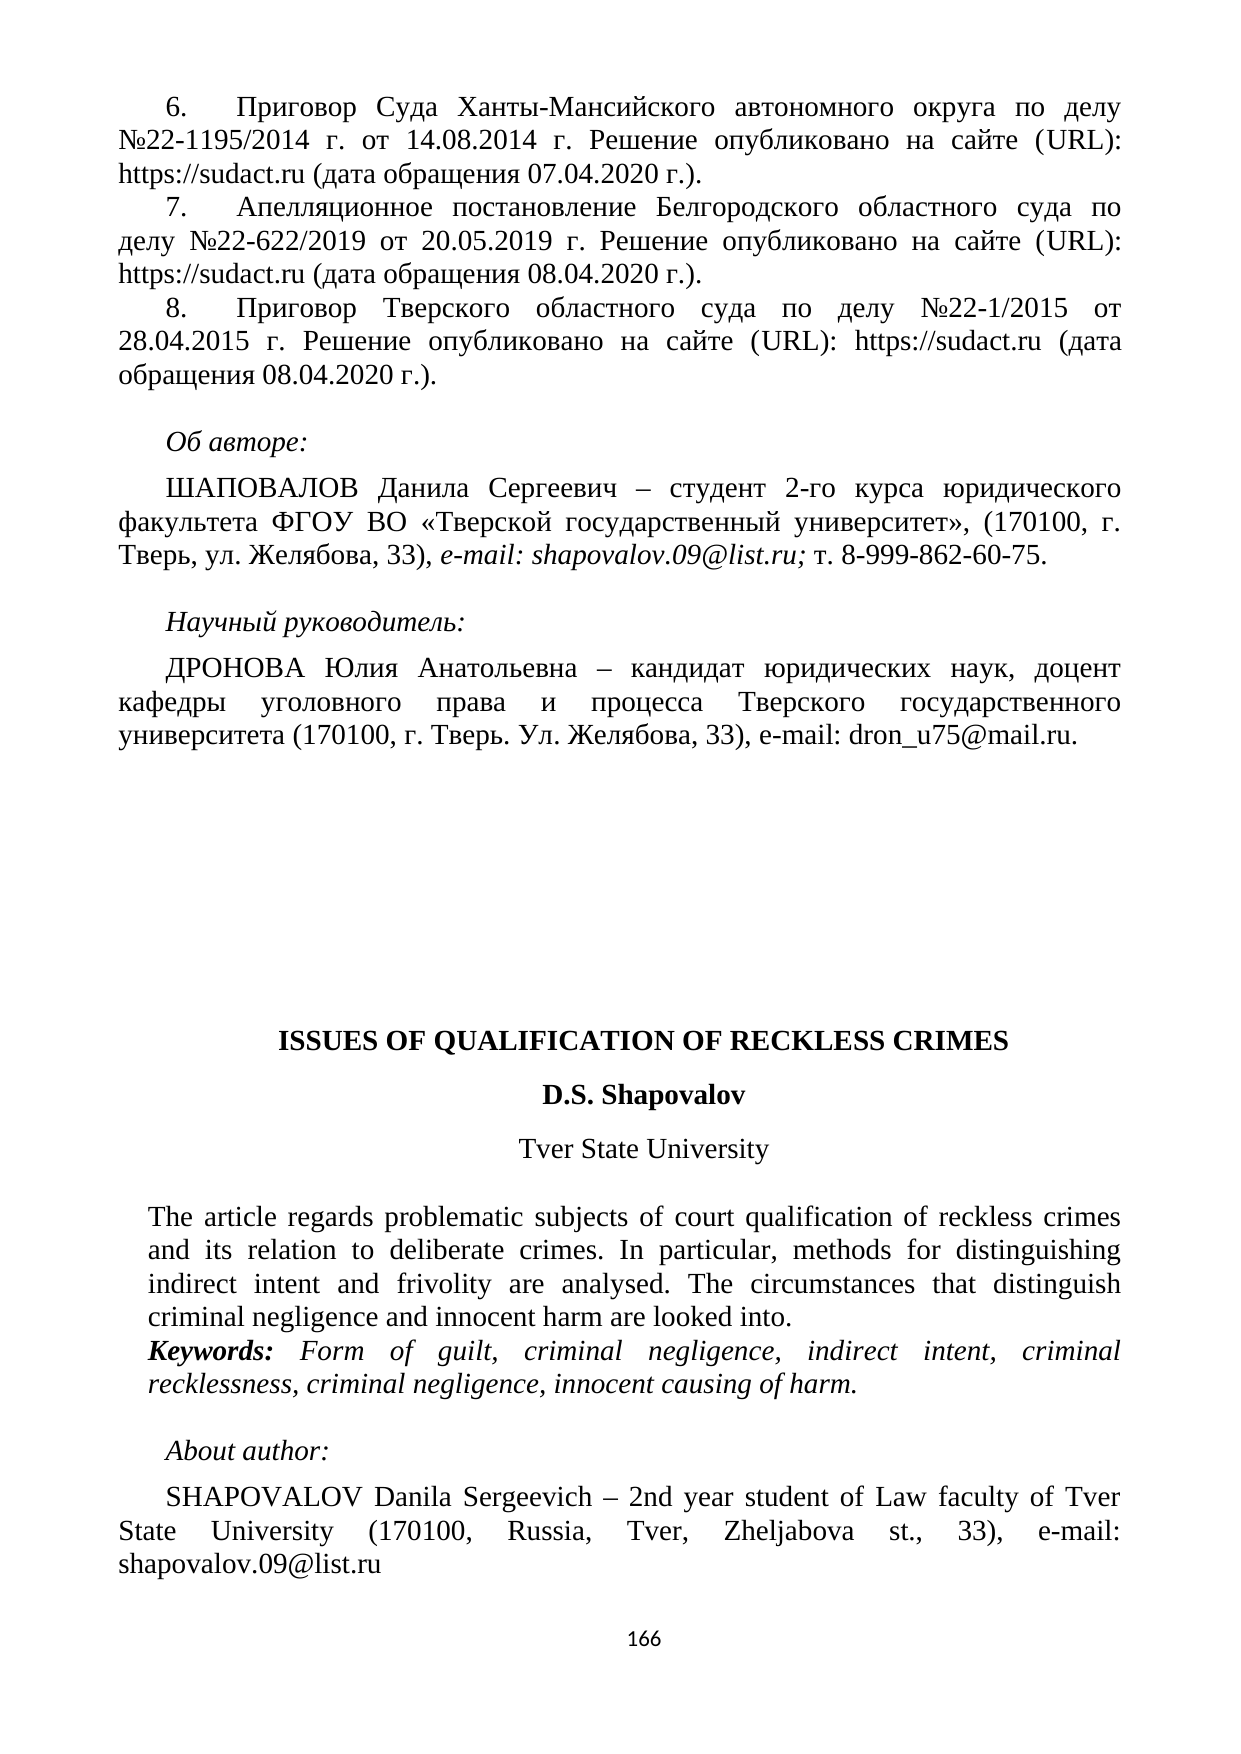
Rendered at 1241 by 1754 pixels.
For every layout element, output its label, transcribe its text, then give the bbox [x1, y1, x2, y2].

text ШАПОВАЛОВ Данила Сергеевич – студент 2-го курса юридического факультета ФГОУ ВО «Тверской государственный университет», (170100, г. Тверь, ул. Желябова, 33), e-mail: shapovalov.09@list.ru; т. 8-999-862-60-75. [118, 470, 1122, 571]
list Приговор Суда Ханты-Мансийского автономного округа по делу №22-1195/2014 г. от 14.08.2014 г. Решение опубликовано на сайте (URL): https://sudact.ru (дата обращения 07.04.2020 г.). [118, 89, 1122, 189]
text ДРОНОВА Юлия Анатольевна – кандидат юридических наук, доцент кафедры уголовного права и процесса Тверского государственного университета (170100, г. Тверь. Ул. Желябова, 33), e-mail: dron_u75@mail.ru. [118, 650, 1122, 751]
text About author: [118, 1433, 1122, 1467]
text D.S. Shapovalov [118, 1077, 1122, 1111]
text The article regards problematic subjects of court qualification of reckless crimes and its relation to deliberate crimes. In particular, methods for distinguishing indirect intent and frivolity are analysed. The circumstances that distinguish criminal negligence and innocent harm are looked into. [148, 1199, 1122, 1333]
text Tver State University [118, 1132, 1122, 1165]
text Об авторе: [118, 424, 1122, 458]
text ISSUES OF QUALIFICATION OF RECKLESS CRIMES [118, 1023, 1122, 1056]
text Научный руководитель: [118, 604, 1122, 638]
list Апелляционное постановление Белгородского областного суда по делу №22-622/2019 от 20.05.2019 г. Решение опубликовано на сайте (URL): https://sudact.ru (дата обращения 08.04.2020 г.). [118, 189, 1122, 290]
text SHAPOVALOV Danila Sergeevich – 2nd year student of Law faculty of Tver State University (170100, Russia, Tver, Zheljabova st., 33), e-mail: shapovalov.09@list.ru [118, 1479, 1122, 1580]
text Keywords: Form of guilt, criminal negligence, indirect intent, criminal recklessness, criminal negligence, innocent causing of harm. [148, 1333, 1122, 1400]
list Приговор Тверского областного суда по делу №22-1/2015 от 28.04.2015 г. Решение опубликовано на сайте (URL): https://sudact.ru (дата обращения 08.04.2020 г.). [118, 290, 1122, 391]
